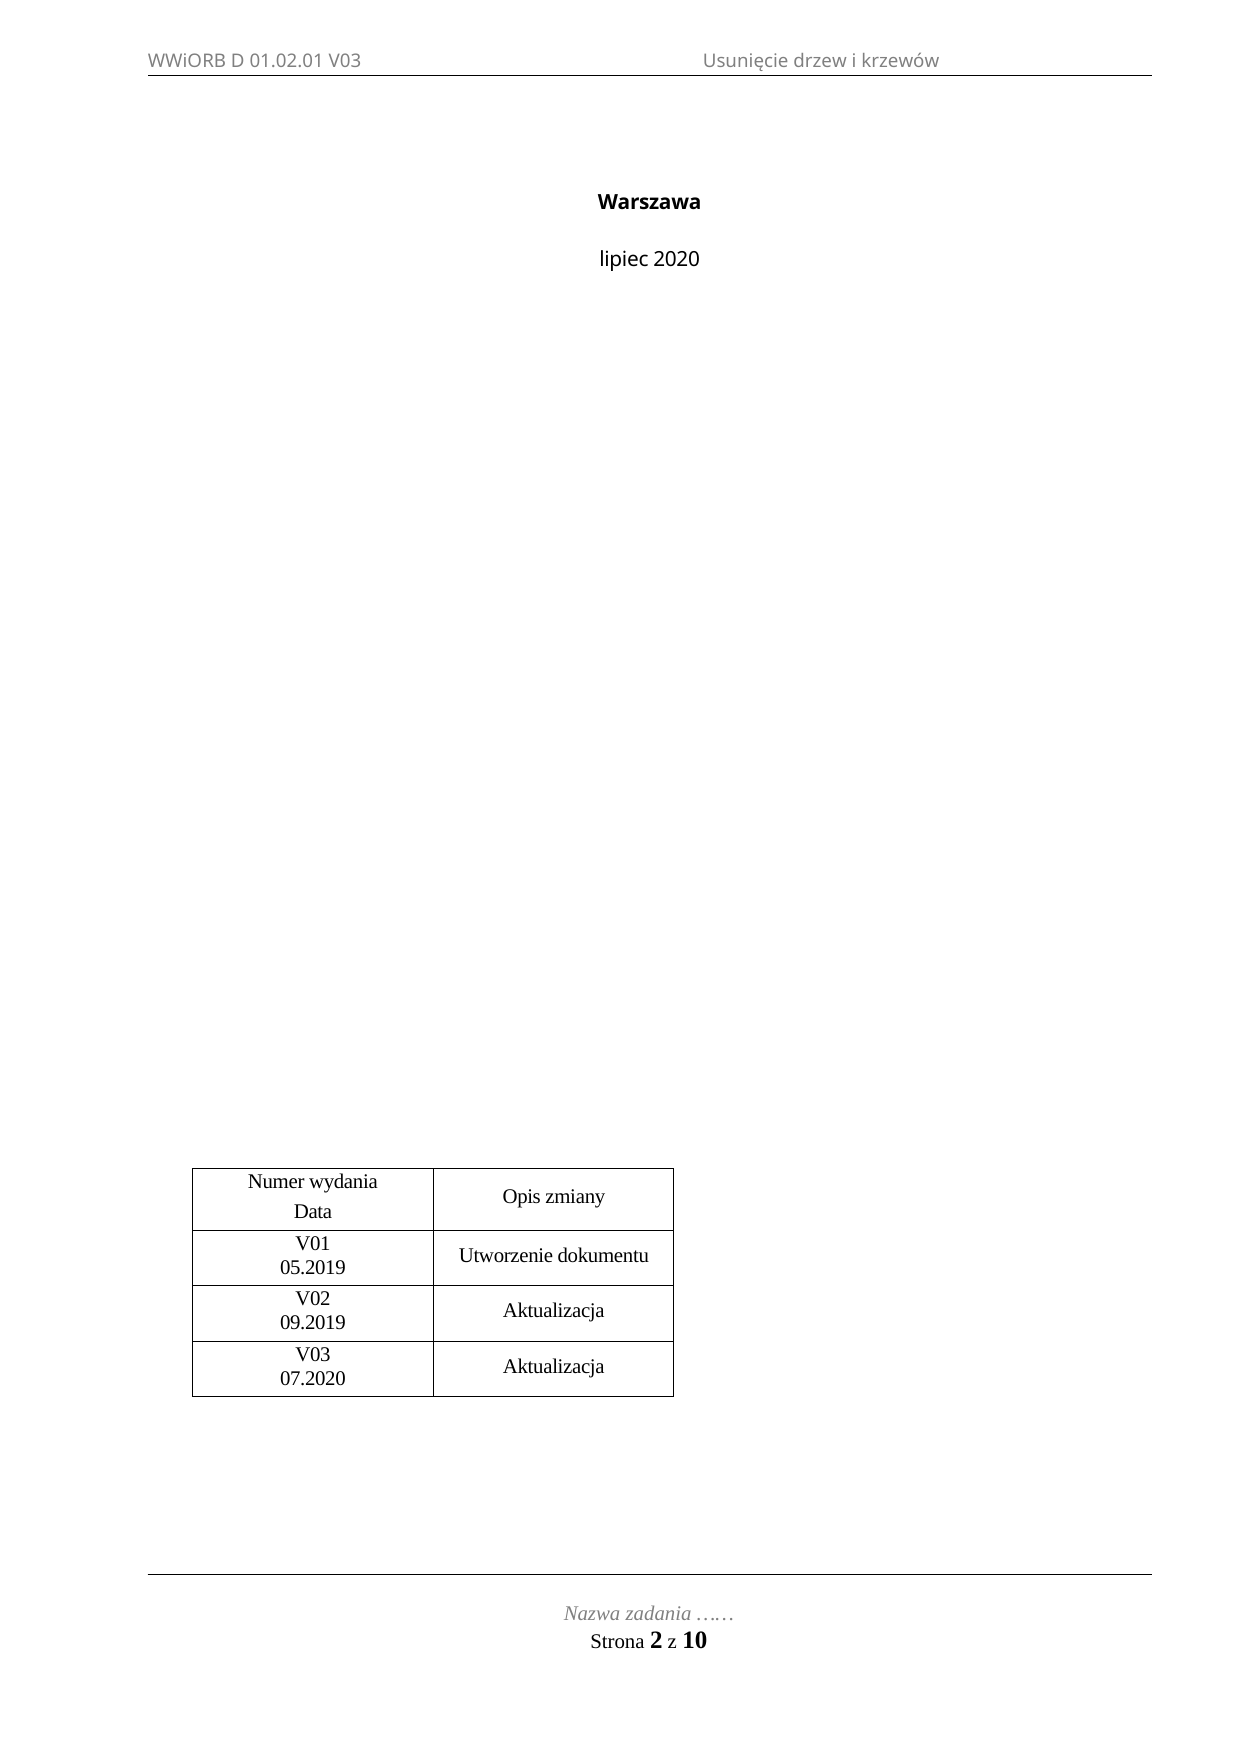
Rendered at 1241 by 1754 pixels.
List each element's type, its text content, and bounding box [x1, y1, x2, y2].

table_cell V02 09.2019 [193, 1286, 433, 1341]
table_header Opis zmiany [434, 1169, 673, 1230]
table_cell Utworzenie dokumentu [434, 1231, 673, 1285]
table_cell Aktualizacja [434, 1342, 673, 1396]
text lipiec 2020 [148, 244, 1152, 272]
table_cell V01 05.2019 [193, 1231, 433, 1285]
table_cell Aktualizacja [434, 1286, 673, 1341]
text Warszawa [148, 187, 1152, 215]
table_header Numer wydania Data [193, 1169, 433, 1230]
table_cell V03 07.2020 [193, 1342, 433, 1396]
